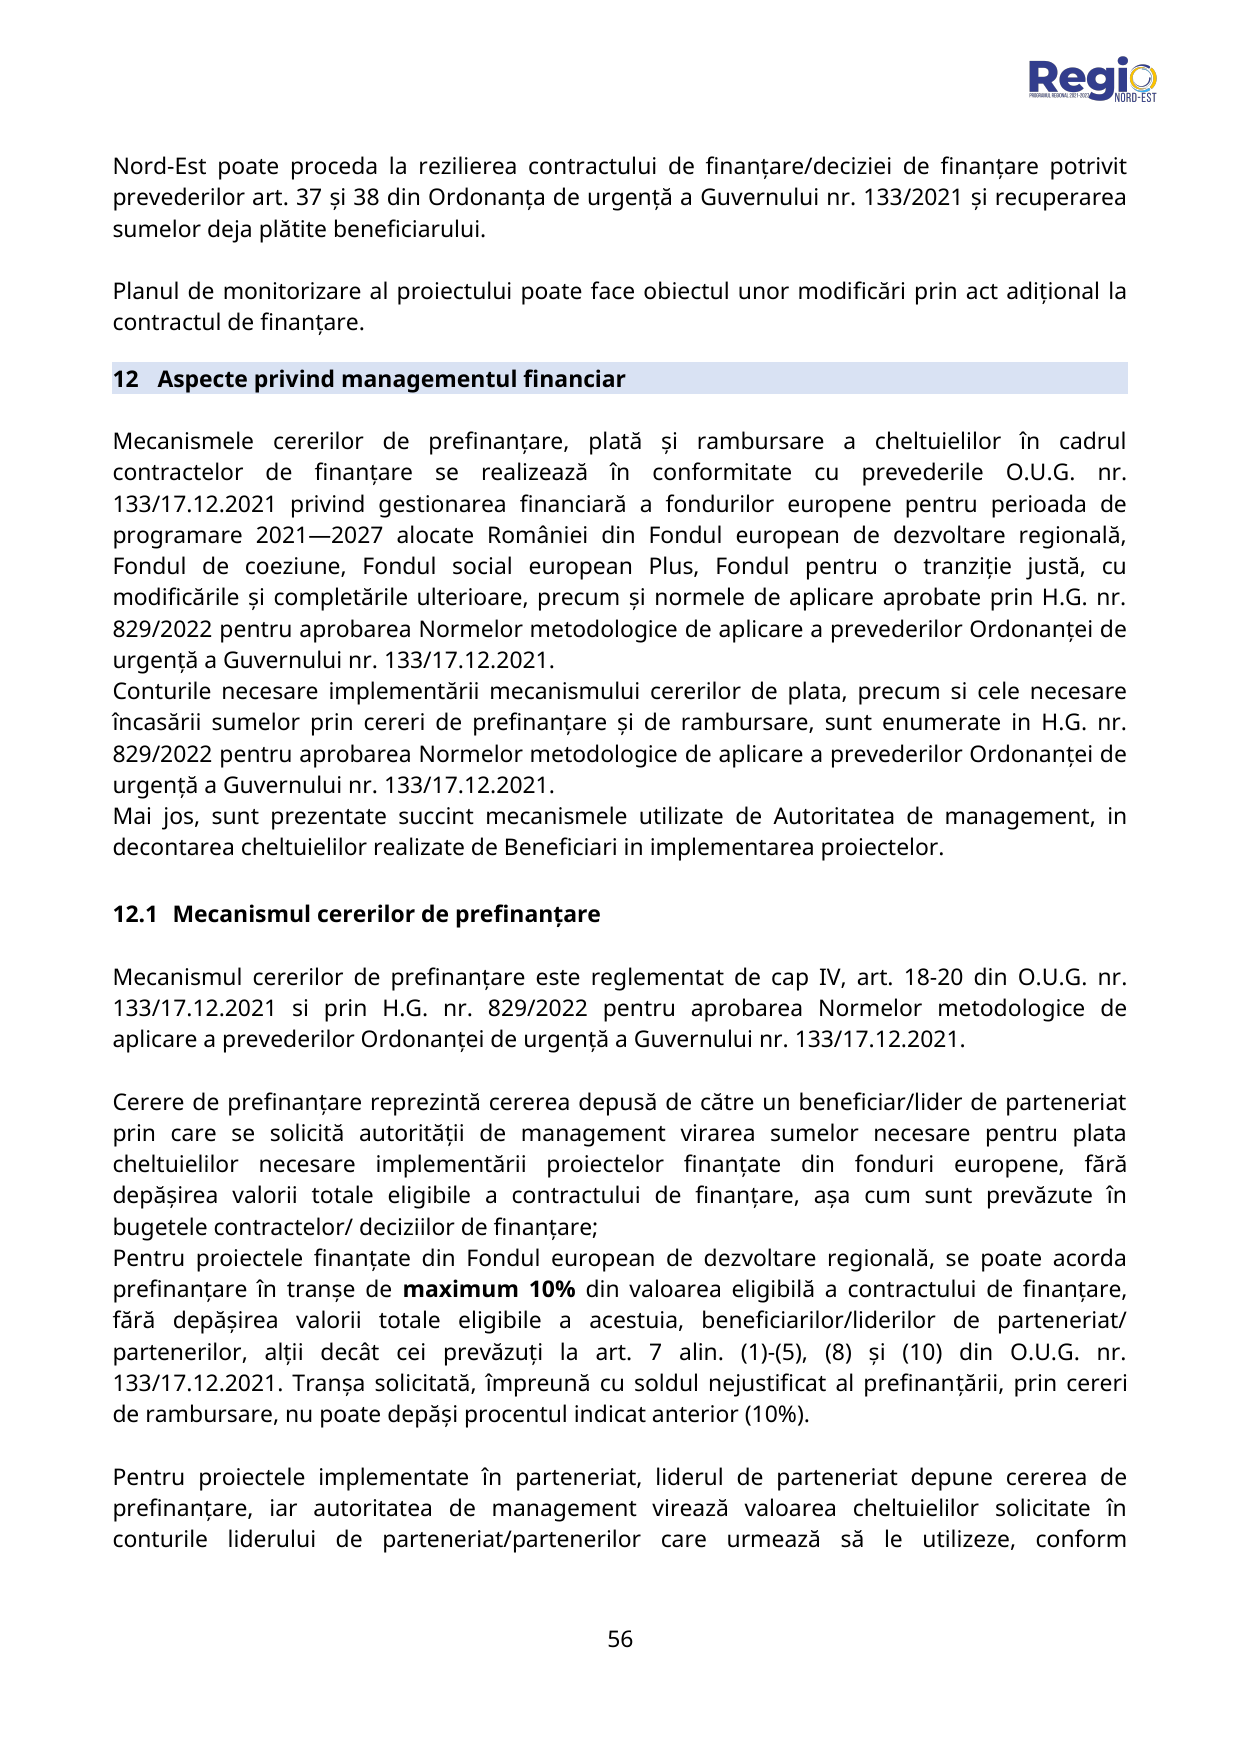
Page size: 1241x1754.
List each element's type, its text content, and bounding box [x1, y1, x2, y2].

text Planul de monitorizare al proiectului poate face obiectul unor modificări prin act adițional la contractul de finanțare. [112, 275, 1128, 337]
text Mai jos, sunt prezentate succint mecanismele utilizate de Autoritatea de management, in decontarea cheltuielilor realizate de Beneficiari in implementarea proiectelor. [112, 800, 1128, 862]
text Mecanismele cererilor de prefinanțare, plată și rambursare a cheltuielilor în cadrul contractelor de finanțare se realizează în conformitate cu prevederile O.U.G. nr. 133/17.12.2021 privind gestionarea financiară a fondurilor europene pentru perioada de programare 2021—2027 alocate României din Fondul european de dezvoltare regională, Fondul de coeziune, Fondul social european Plus, Fondul pentru o tranziție justă, cu modificările și completările ulterioare, precum și normele de aplicare aprobate prin H.G. nr. 829/2022 pentru aprobarea Normelor metodologice de aplicare a prevederilor Ordonanței de urgență a Guvernului nr. 133/17.12.2021. [112, 425, 1128, 675]
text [112, 1460, 1128, 1554]
text Cerere de prefinanțare reprezintă cererea depusă de către un beneficiar/lider de parteneriat prin care se solicită autorității de management virarea sumelor necesare pentru plata cheltuielilor necesare implementării proiectelor finanțate din fonduri europene, fără depășirea valorii totale eligibile a contractului de finanțare, așa cum sunt prevăzute în bugetele contractelor/ deciziilor de finanțare; [112, 1085, 1128, 1242]
text Conturile necesare implementării mecanismului cererilor de plata, precum si cele necesare încasării sumelor prin cereri de prefinanțare și de rambursare, sunt enumerate in H.G. nr. 829/2022 pentru aprobarea Normelor metodologice de aplicare a prevederilor Ordonanței de urgență a Guvernului nr. 133/17.12.2021. [112, 675, 1128, 800]
text Pentru proiectele finanțate din Fondul european de dezvoltare regională, se poate acorda prefinanțare în tranșe de maximum 10% din valoarea eligibilă a contractului de finanțare, fără depășirea valorii totale eligibile a acestuia, beneficiarilor/liderilor de parteneriat/ partenerilor, alții decât cei prevăzuți la art. 7 alin. (1)-(5), (8) și (10) din O.U.G. nr. 133/17.12.2021. Tranșa solicitată, împreună cu soldul nejustificat al prefinanţării, prin cereri de rambursare, nu poate depăși procentul indicat anterior (10%). [112, 1242, 1128, 1429]
subtitle Mecanismul cererilor de prefinanțare [112, 898, 1128, 929]
subtitle Aspecte privind managementul financiar [112, 362, 1128, 394]
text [112, 150, 1128, 244]
text Mecanismul cererilor de prefinanțare este reglementat de cap IV, art. 18-20 din O.U.G. nr. 133/17.12.2021 si prin H.G. nr. 829/2022 pentru aprobarea Normelor metodologice de aplicare a prevederilor Ordonanței de urgență a Guvernului nr. 133/17.12.2021. [112, 960, 1128, 1054]
picture [1027, 53, 1160, 105]
